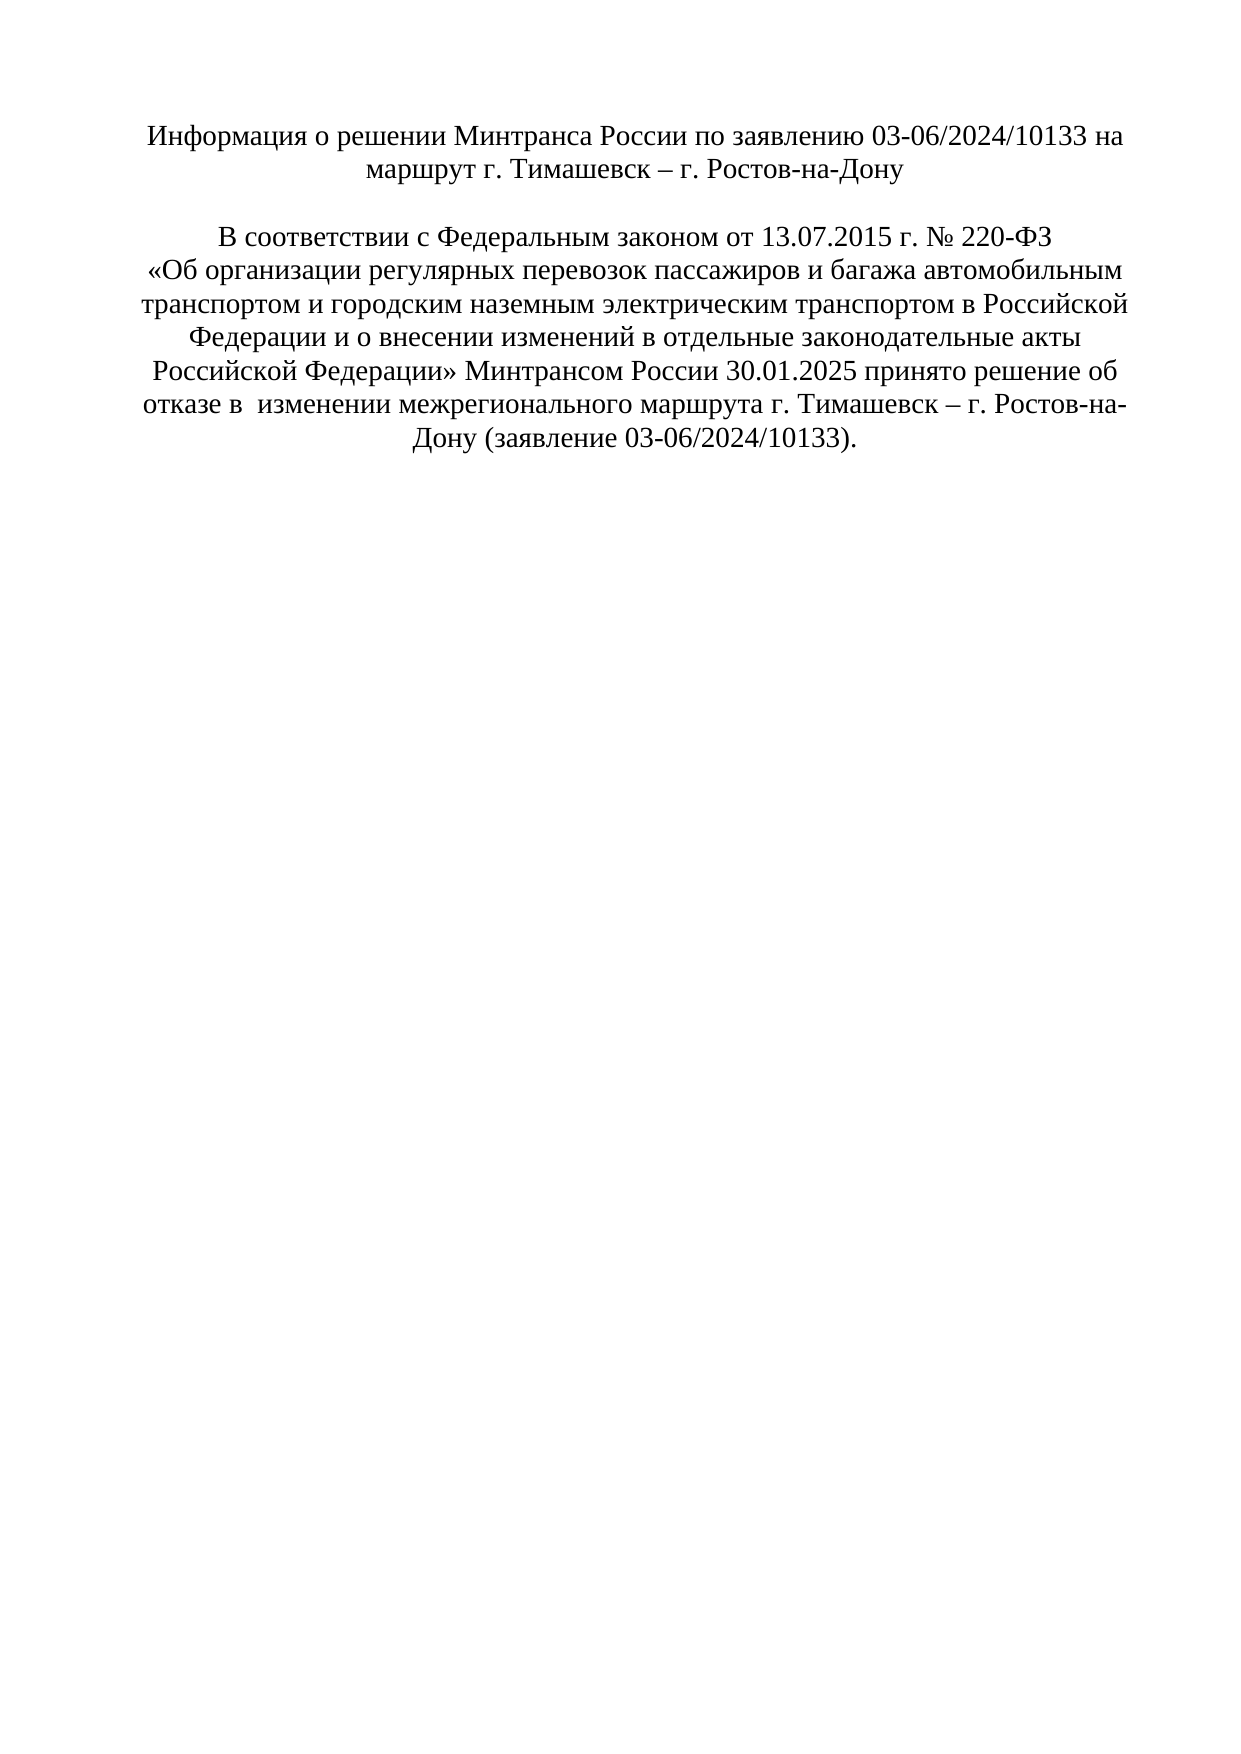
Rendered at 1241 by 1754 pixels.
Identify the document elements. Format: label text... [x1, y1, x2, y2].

text Информация о решении Минтранса России по заявлению 03-06/2024/10133 на маршрут г. Тимашевск – г. Ростов-на-Дону [118, 118, 1152, 185]
text В соответствии с Федеральным законом от 13.07.2015 г. № 220-ФЗ «Об организации регулярных перевозок пассажиров и багажа автомобильным транспортом и городским наземным электрическим транспортом в Российской Федерации и о внесении изменений в отдельные законодательные акты Российской Федерации» Минтрансом России 30.01.2025 принято решение об отказе в изменении межрегионального маршрута г. Тимашевск – г. Ростов-на-Дону (заявление 03-06/2024/10133). [118, 219, 1152, 453]
